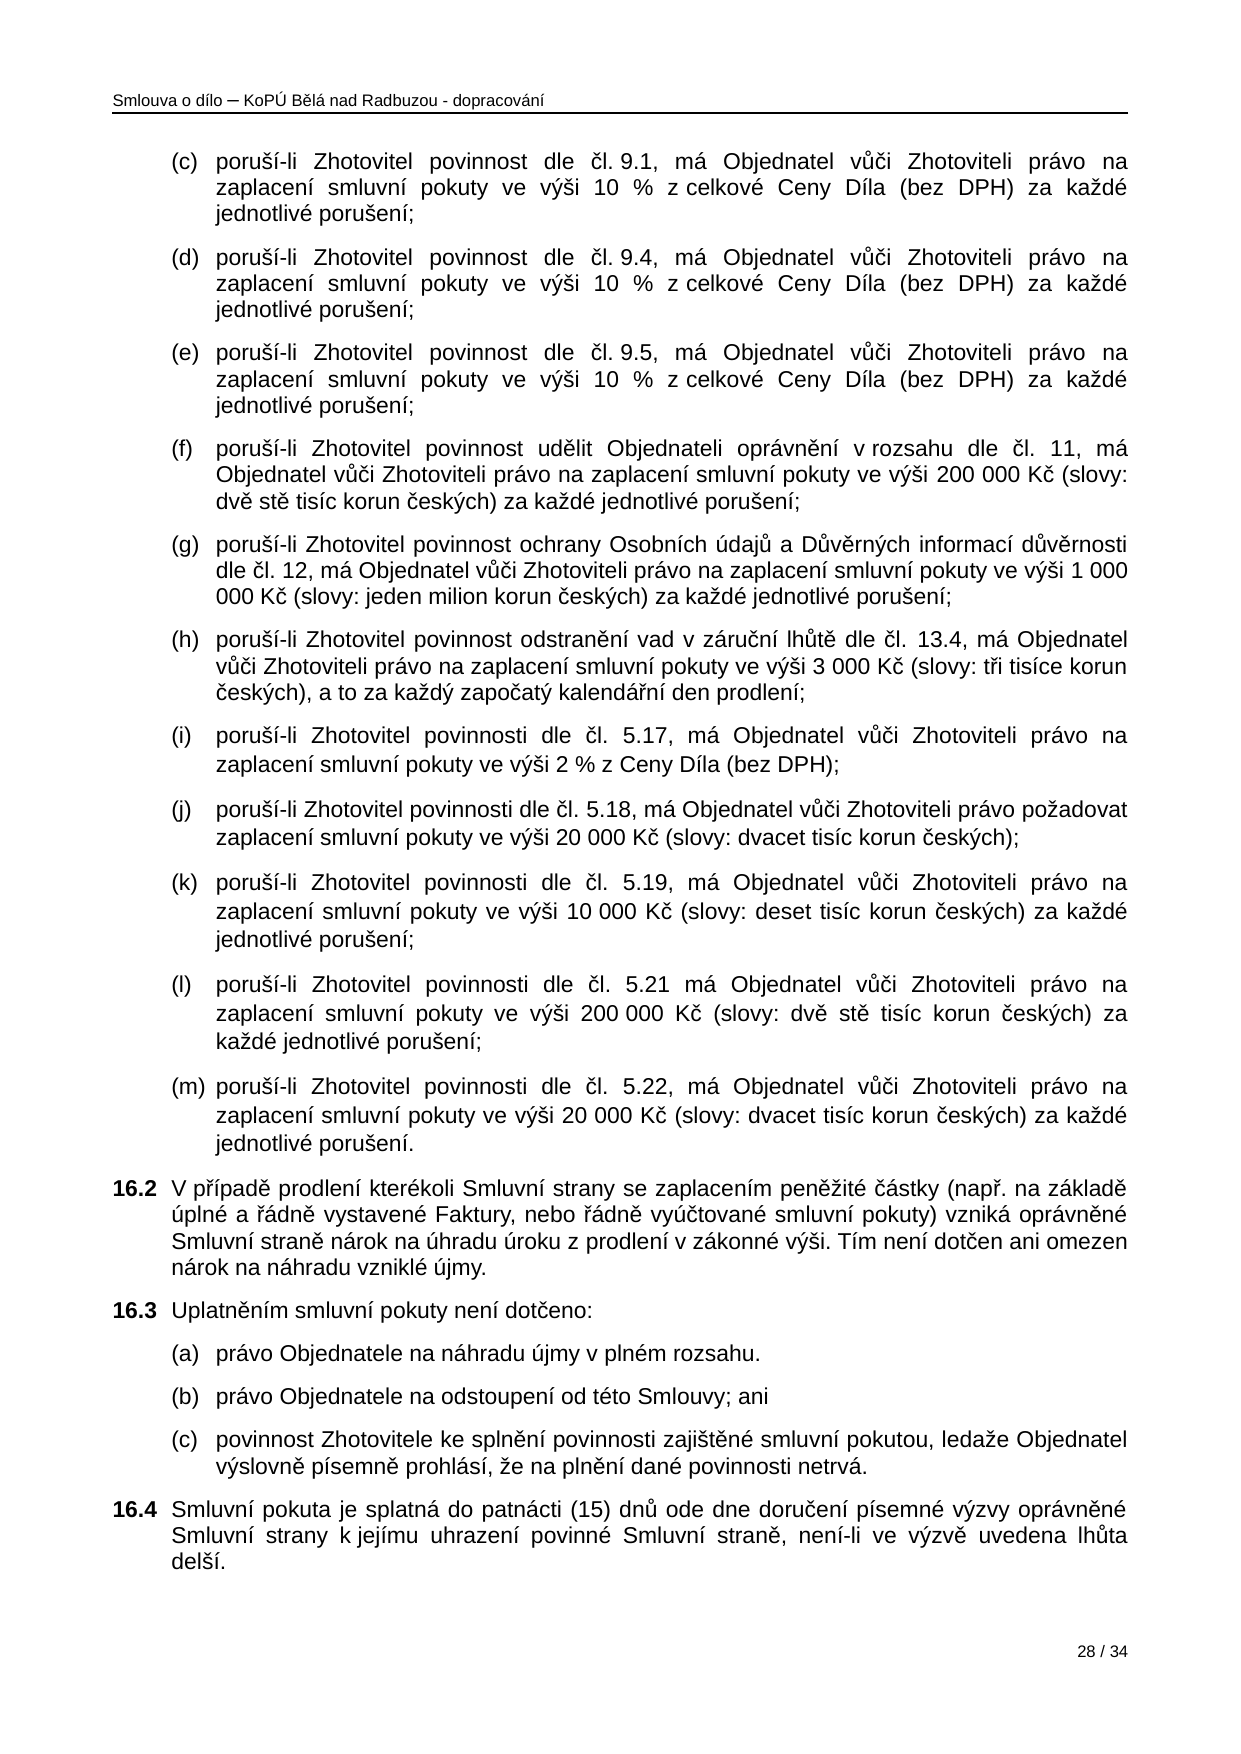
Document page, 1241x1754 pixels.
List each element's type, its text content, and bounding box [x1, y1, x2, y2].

text poruší-li Zhotovitel povinnosti dle čl. 5.21 má Objednatel vůči Zhotoviteli právo na zaplacení smluvní pokuty ve výši 200 000 Kč (slovy: dvě stě tisíc korun českých) za každé jednotlivé porušení; [171, 971, 1128, 1054]
list právo Objednatele na náhradu újmy v plném rozsahu. [171, 1340, 1128, 1367]
text poruší-li Zhotovitel povinnost udělit Objednateli oprávnění v rozsahu dle čl. 11, má Objednatel vůči Zhotoviteli právo na zaplacení smluvní pokuty ve výši 200 000 Kč (slovy: dvě stě tisíc korun českých) za každé jednotlivé porušení; [171, 435, 1128, 514]
text Smluvní pokuta je splatná do patnácti (15) dnů ode dne doručení písemné výzvy oprávněné Smluvní strany k jejímu uhrazení povinné Smluvní straně, není-li ve výzvě uvedena lhůta delší. [112, 1496, 1128, 1575]
text V případě prodlení kterékoli Smluvní strany se zaplacením peněžité částky (např. na základě úplné a řádně vystavené Faktury, nebo řádně vyúčtované smluvní pokuty) vzniká oprávněné Smluvní straně nárok na úhradu úroku z prodlení v zákonné výši. Tím není dotčen ani omezen nárok na náhradu vzniklé újmy. [112, 1175, 1128, 1281]
list povinnost Zhotovitele ke splnění povinnosti zajištěné smluvní pokutou, ledaže Objednatel výslovně písemně prohlásí, že na plnění dané povinnosti netrvá. [171, 1426, 1128, 1479]
text poruší-li Zhotovitel povinnosti dle čl. 5.22, má Objednatel vůči Zhotoviteli právo na zaplacení smluvní pokuty ve výši 20 000 Kč (slovy: dvacet tisíc korun českých) za každé jednotlivé porušení. [171, 1073, 1128, 1156]
text poruší-li Zhotovitel povinnost ochrany Osobních údajů a Důvěrných informací důvěrnosti dle čl. 12, má Objednatel vůči Zhotoviteli právo na zaplacení smluvní pokuty ve výši 1 000 000 Kč (slovy: jeden milion korun českých) za každé jednotlivé porušení; [171, 531, 1128, 610]
list poruší-li Zhotovitel povinnost dle čl. 9.4, má Objednatel vůči Zhotoviteli právo na zaplacení smluvní pokuty ve výši 10 % z celkové Ceny Díla (bez DPH) za každé jednotlivé porušení; [171, 243, 1128, 322]
list poruší-li Zhotovitel povinnost dle čl. 9.1, má Objednatel vůči Zhotoviteli právo na zaplacení smluvní pokuty ve výši 10 % z celkové Ceny Díla (bez DPH) za každé jednotlivé porušení; [171, 148, 1128, 227]
text poruší-li Zhotovitel povinnosti dle čl. 5.19, má Objednatel vůči Zhotoviteli právo na zaplacení smluvní pokuty ve výši 10 000 Kč (slovy: deset tisíc korun českých) za každé jednotlivé porušení; [171, 869, 1128, 952]
list právo Objednatele na odstoupení od této Smlouvy; ani [171, 1383, 1128, 1409]
text poruší-li Zhotovitel povinnost odstranění vad v záruční lhůtě dle čl. 13.4, má Objednatel vůči Zhotoviteli právo na zaplacení smluvní pokuty ve výši 3 000 Kč (slovy: tři tisíce korun českých), a to za každý započatý kalendářní den prodlení; [171, 626, 1128, 705]
text Uplatněním smluvní pokuty není dotčeno: [112, 1297, 1128, 1323]
text poruší-li Zhotovitel povinnosti dle čl. 5.18, má Objednatel vůči Zhotoviteli právo požadovat zaplacení smluvní pokuty ve výši 20 000 Kč (slovy: dvacet tisíc korun českých); [171, 796, 1128, 850]
text poruší-li Zhotovitel povinnosti dle čl. 5.17, má Objednatel vůči Zhotoviteli právo na zaplacení smluvní pokuty ve výši 2 % z Ceny Díla (bez DPH); [171, 722, 1128, 777]
list poruší-li Zhotovitel povinnost dle čl. 9.5, má Objednatel vůči Zhotoviteli právo na zaplacení smluvní pokuty ve výši 10 % z celkové Ceny Díla (bez DPH) za každé jednotlivé porušení; [171, 339, 1128, 418]
